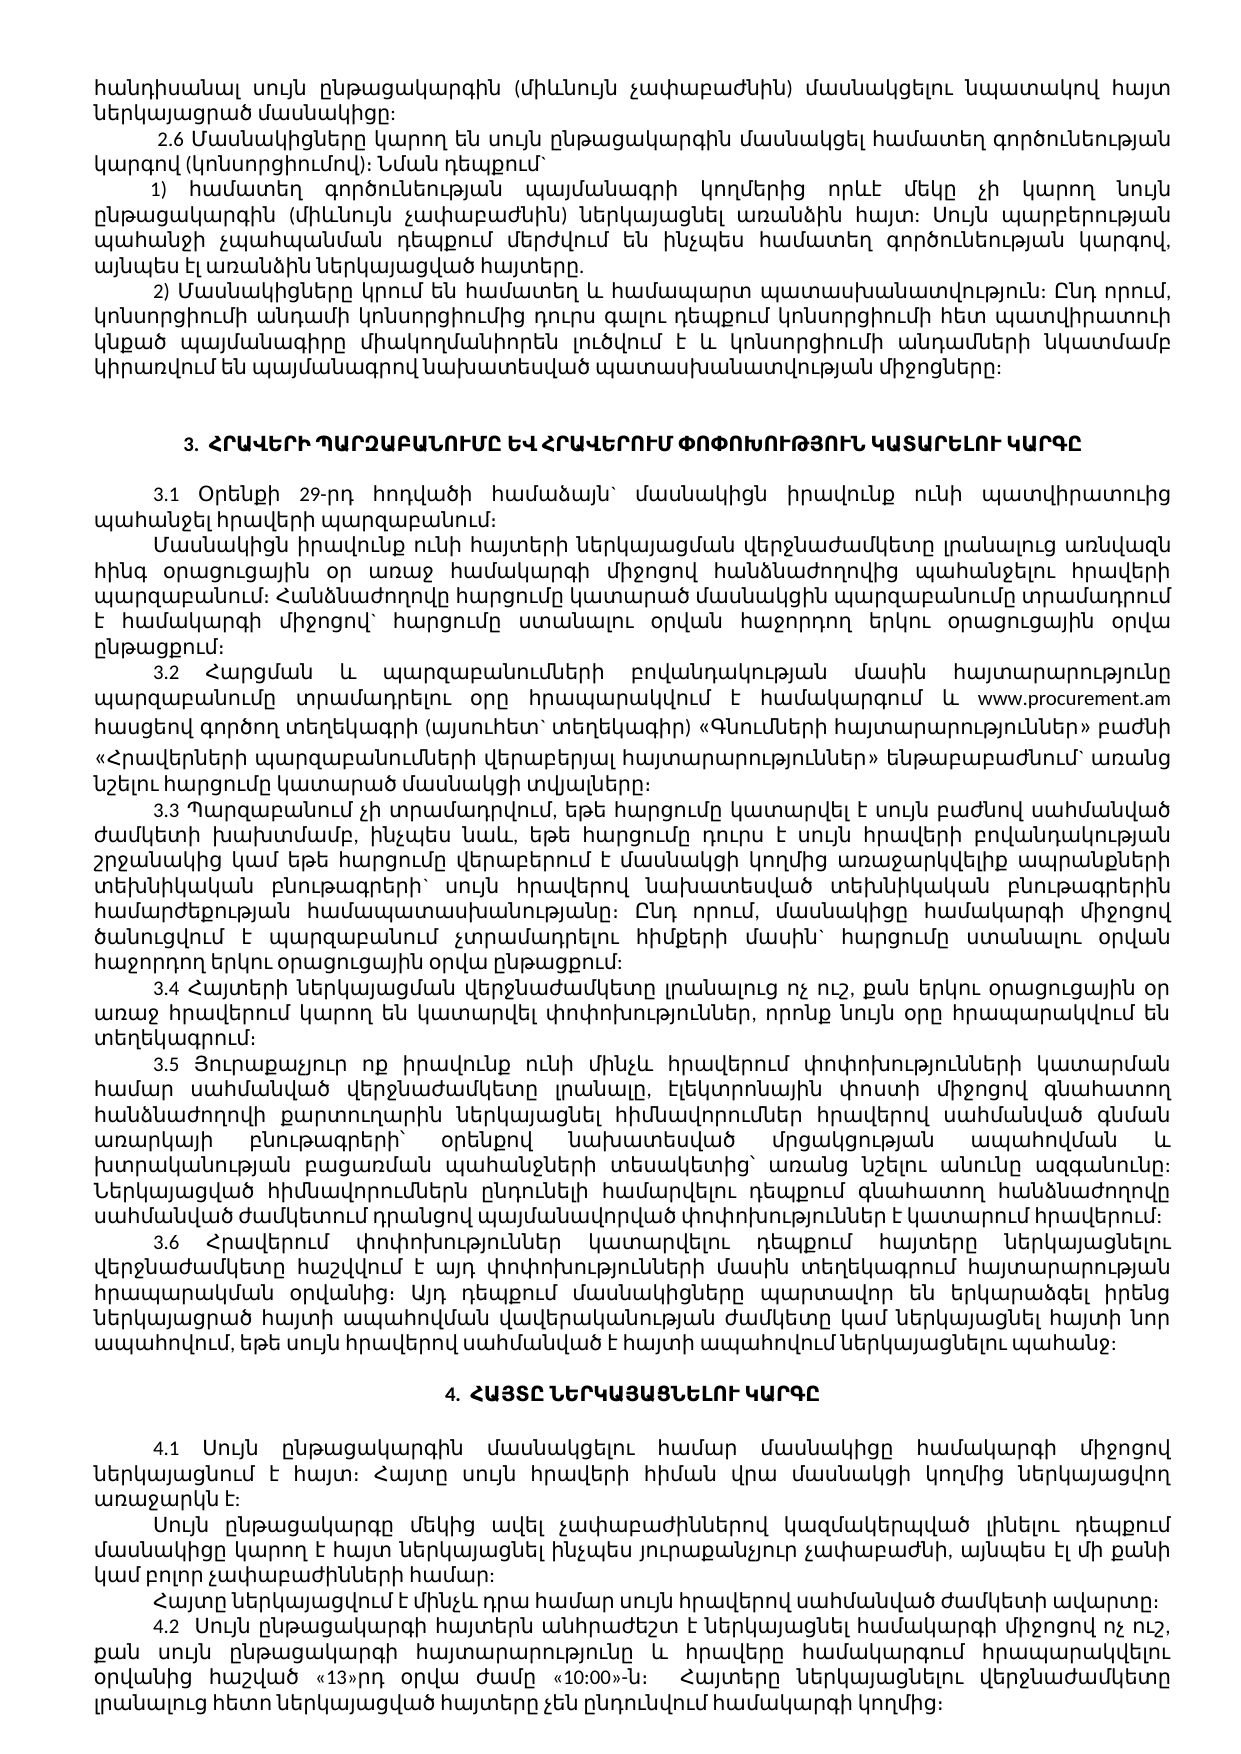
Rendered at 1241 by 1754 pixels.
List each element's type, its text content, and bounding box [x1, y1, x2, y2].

text Հայտը ներկայացվում է մինչև դրա համար սույն հրավերով սահմանված ժամկետի ավարտը։ [94, 1588, 1171, 1613]
text 4.1 Սույն ընթացակարգին մասնակցելու համար մասնակիցը համակարգի միջոցով ներկայացնում է հայտ։ Հայտը սույն հրավերի հիման վրա մասնակցի կողմից ներկայացվող առաջարկն է: [94, 1436, 1171, 1512]
text 4. ՀԱՅՏԸ ՆԵՐԿԱՅԱՑՆԵԼՈՒ ԿԱՐԳԸ [94, 1381, 1171, 1407]
text Մասնակիցն իրավունք ունի հայտերի ներկայացման վերջնաժամկետը լրանալուց առնվազն հինգ օրացուցային օր առաջ համակարգի միջոցով հանձնաժողովից պահանջելու հրավերի պարզաբանում։ Հանձնաժողովը հարցումը կատարած մասնակցին պարզաբանումը տրամադրում է համակարգի միջոցով` հարցումը ստանալու օրվան հաջորդող երկու օրացուցային օրվա ընթացքում։ [94, 532, 1171, 659]
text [94, 75, 1171, 126]
text 3.2 Հարցման և պարզաբանումների բովանդակության մասին հայտարարությունը պարզաբանումը տրամադրելու օրը հրապարակվում է համակարգում և www.procurement.am հասցեով գործող տեղեկագրի (այսուհետ` տեղեկագիր) «Գնումների հայտարարություններ» բաժնի «Հրավերների պարզաբանումների վերաբերյալ հայտարարություններ» ենթաբաբաժնում` առանց նշելու հարցումը կատարած մասնակցի տվյալները։ [94, 659, 1171, 797]
text 1) համատեղ գործունեության պայմանագրի կողմերից որևէ մեկը չի կարող նույն ընթացակարգին (միևնույն չափաբաժնին) ներկայացնել առանձին հայտ: Սույն պարբերության պահանջի չպահպանման դեպքում մերժվում են ինչպես համատեղ գործունեության կարգով, այնպես էլ առանձին ներկայացված հայտերը. [94, 177, 1171, 278]
text 3.3 Պարզաբանում չի տրամադրվում, եթե հարցումը կատարվել է սույն բաժնով սահմանված ժամկետի խախտմամբ, ինչպես նաև, եթե հարցումը դուրս է սույն հրավերի բովանդակության շրջանակից կամ եթե հարցումը վերաբերում է մասնակցի կողմից առաջարկվելիք ապրանքների տեխնիկական բնութագրերի` սույն հրավերով նախատեսված տեխնիկական բնութագրերին համարժեքության համապատասխանությանը։ Ընդ որում, մասնակիցը համակարգի միջոցով ծանուցվում է պարզաբանում չտրամադրելու հիմքերի մասին` հարցումը ստանալու օրվան հաջորդող երկու օրացուցային օրվա ընթացքում: [94, 797, 1171, 975]
text 3.6 Հրավերում փոփոխություններ կատարվելու դեպքում հայտերը ներկայացնելու վերջնաժամկետը հաշվվում է այդ փոփոխությունների մասին տեղեկագրում հայտարարության հրապարակման օրվանից։ Այդ դեպքում մասնակիցները պարտավոր են երկարաձգել իրենց ներկայացրած հայտի ապահովման վավերականության ժամկետը կամ ներկայացնել հայտի նոր ապահովում, եթե սույն հրավերով սահմանված է հայտի ապահովում ներկայացնելու պահանջ: [94, 1229, 1171, 1356]
text Սույն ընթացակարգը մեկից ավել չափաբաժիններով կազմակերպված լինելու դեպքում մասնակիցը կարող է հայտ ներկայացնել ինչպես յուրաքանչյուր չափաբաժնի, այնպես էլ մի քանի կամ բոլոր չափաբաժինների համար: [94, 1512, 1171, 1588]
text 3. ՀՐԱՎԵՐԻ ՊԱՐԶԱԲԱՆՈՒՄԸ ԵՎ ՀՐԱՎԵՐՈՒՄ ՓՈՓՈԽՈՒԹՅՈՒՆ ԿԱՏԱՐԵԼՈՒ ԿԱՐԳԸ [94, 431, 1171, 456]
text 2.6 Մասնակիցները կարող են սույն ընթացակարգին մասնակցել համատեղ գործունեության կարգով (կոնսորցիումով)։ Նման դեպքում` [94, 126, 1171, 177]
text 4.2 Սույն ընթացակարգի հայտերն անհրաժեշտ է ներկայացնել համակարգի միջոցով ոչ ուշ, քան սույն ընթացակարգի հայտարարությունը և հրավերը համակարգում հրապարակվելու օրվանից հաշված «13»րդ օրվա ժամը «10:00»-ն։ Հայտերը ներկայացնելու վերջնաժամկետը լրանալուց հետո ներկայացված հայտերը չեն ընդունվում համակարգի կողմից։ [94, 1613, 1171, 1715]
text 3.5 Յուրաքաչյուր ոք իրավունք ունի մինչև հրավերում փոփոխությունների կատարման համար սահմանված վերջնաժամկետը լրանալը, էլեկտրոնային փոստի միջոցով գնահատող հանձնաժողովի քարտուղարին ներկայացնել հիմնավորումներ հրավերով սահմանված գնման առարկայի բնութագրերի՝ օրենքով նախատեսված մրցակցության ապահովման և խտրականության բացառման պահանջների տեսակետից՝ առանց նշելու անունը ազգանունը: Ներկայացված հիմնավորումներն ընդունելի համարվելու դեպքում գնահատող հանձնաժողովը սահմանված ժամկետում դրանցով պայմանավորված փոփոխություններ է կատարում հրավերում: [94, 1051, 1171, 1229]
text 3.4 Հայտերի ներկայացման վերջնաժամկետը լրանալուց ոչ ուշ, քան երկու օրացուցային օր առաջ հրավերում կարող են կատարվել փոփոխություններ, որոնք նույն օրը հրապարակվում են տեղեկագրում։ [94, 975, 1171, 1051]
text 2) Մասնակիցները կրում են համատեղ և համապարտ պատասխանատվություն: Ընդ որում, կոնսորցիումի անդամի կոնսորցիումից դուրս գալու դեպքում կոնսորցիումի հետ պատվիրատուի կնքած պայմանագիրը միակողմանիորեն լուծվում է և կոնսորցիումի անդամների նկատմամբ կիրառվում են պայմանագրով նախատեսված պատասխանատվության միջոցները: [94, 278, 1171, 380]
text 3.1 Օրենքի 29-րդ հոդվածի համաձայն` մասնակիցն իրավունք ունի պատվիրատուից պահանջել հրավերի պարզաբանում։ [94, 482, 1171, 532]
